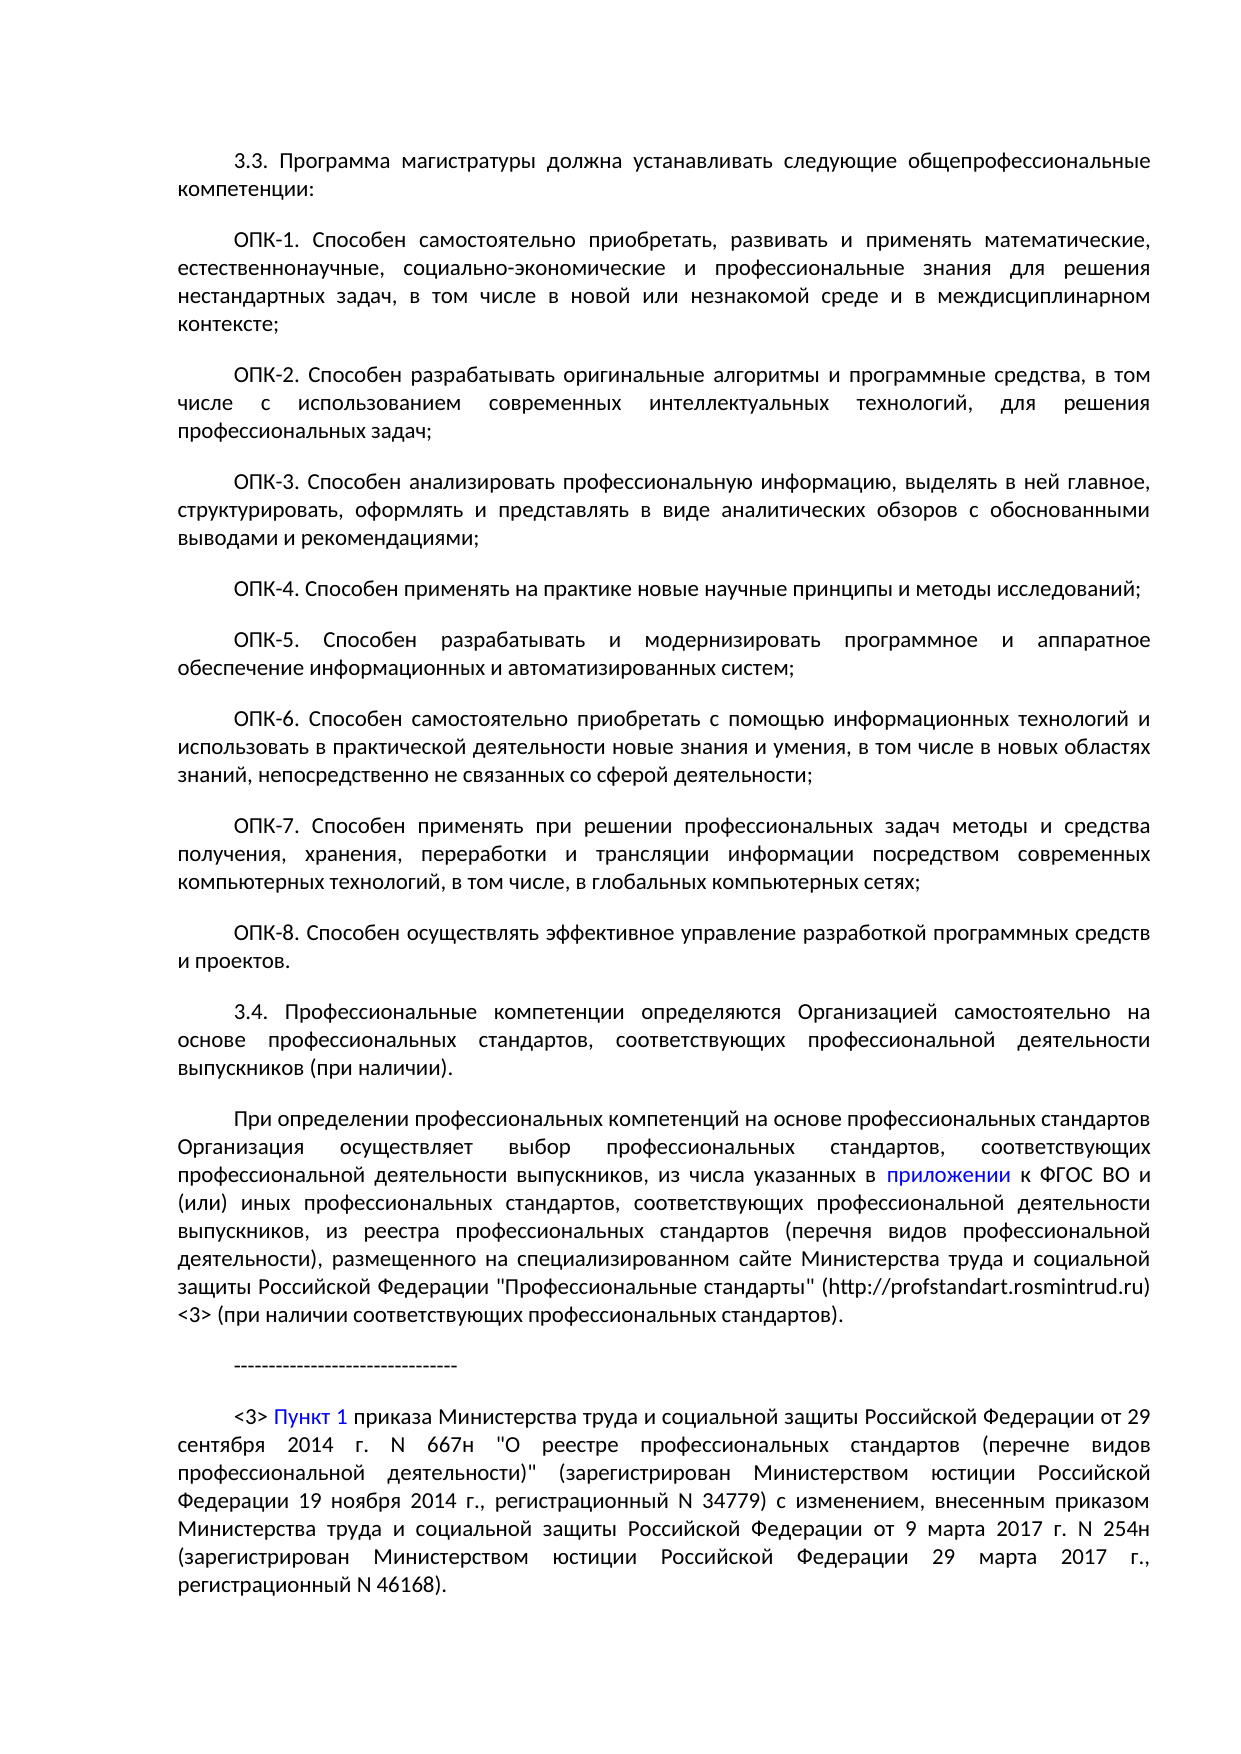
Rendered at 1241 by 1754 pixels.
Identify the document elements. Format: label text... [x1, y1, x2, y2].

text 3.4. Профессиональные компетенции определяются Организацией самостоятельно на основе профессиональных стандартов, соответствующих профессиональной деятельности выпускников (при наличии). [177, 997, 1152, 1081]
text ОПК-1. Способен самостоятельно приобретать, развивать и применять математические, естественнонаучные, социально-экономические и профессиональные знания для решения нестандартных задач, в том числе в новой или незнакомой среде и в междисциплинарном контексте; [177, 225, 1152, 337]
text ОПК-2. Способен разрабатывать оригинальные алгоритмы и программные средства, в том числе с использованием современных интеллектуальных технологий, для решения профессиональных задач; [177, 360, 1152, 444]
text ОПК-5. Способен разрабатывать и модернизировать программное и аппаратное обеспечение информационных и автоматизированных систем; [177, 625, 1152, 681]
text ОПК-8. Способен осуществлять эффективное управление разработкой программных средств и проектов. [177, 918, 1152, 974]
text -------------------------------- [177, 1351, 1152, 1379]
text ОПК-7. Способен применять при решении профессиональных задач методы и средства получения, хранения, переработки и трансляции информации посредством современных компьютерных технологий, в том числе, в глобальных компьютерных сетях; [177, 811, 1152, 895]
text ОПК-4. Способен применять на практике новые научные принципы и методы исследований; [177, 574, 1152, 602]
text <3> Пункт 1 приказа Министерства труда и социальной защиты Российской Федерации от 29 сентября 2014 г. N 667н "О реестре профессиональных стандартов (перечне видов профессиональной деятельности)" (зарегистрирован Министерством юстиции Российской Федерации 19 ноября 2014 г., регистрационный N 34779) с изменением, внесенным приказом Министерства труда и социальной защиты Российской Федерации от 9 марта 2017 г. N 254н (зарегистрирован Министерством юстиции Российской Федерации 29 марта 2017 г., регистрационный N 46168). [177, 1402, 1152, 1598]
text 3.3. Программа магистратуры должна устанавливать следующие общепрофессиональные компетенции: [177, 146, 1152, 202]
text ОПК-6. Способен самостоятельно приобретать с помощью информационных технологий и использовать в практической деятельности новые знания и умения, в том числе в новых областях знаний, непосредственно не связанных со сферой деятельности; [177, 704, 1152, 788]
text При определении профессиональных компетенций на основе профессиональных стандартов Организация осуществляет выбор профессиональных стандартов, соответствующих профессиональной деятельности выпускников, из числа указанных в приложении к ФГОС ВО и (или) иных профессиональных стандартов, соответствующих профессиональной деятельности выпускников, из реестра профессиональных стандартов (перечня видов профессиональной деятельности), размещенного на специализированном сайте Министерства труда и социальной защиты Российской Федерации "Профессиональные стандарты" (http://profstandart.rosmintrud.ru) <3> (при наличии соответствующих профессиональных стандартов). [177, 1104, 1152, 1328]
text ОПК-3. Способен анализировать профессиональную информацию, выделять в ней главное, структурировать, оформлять и представлять в виде аналитических обзоров с обоснованными выводами и рекомендациями; [177, 467, 1152, 551]
